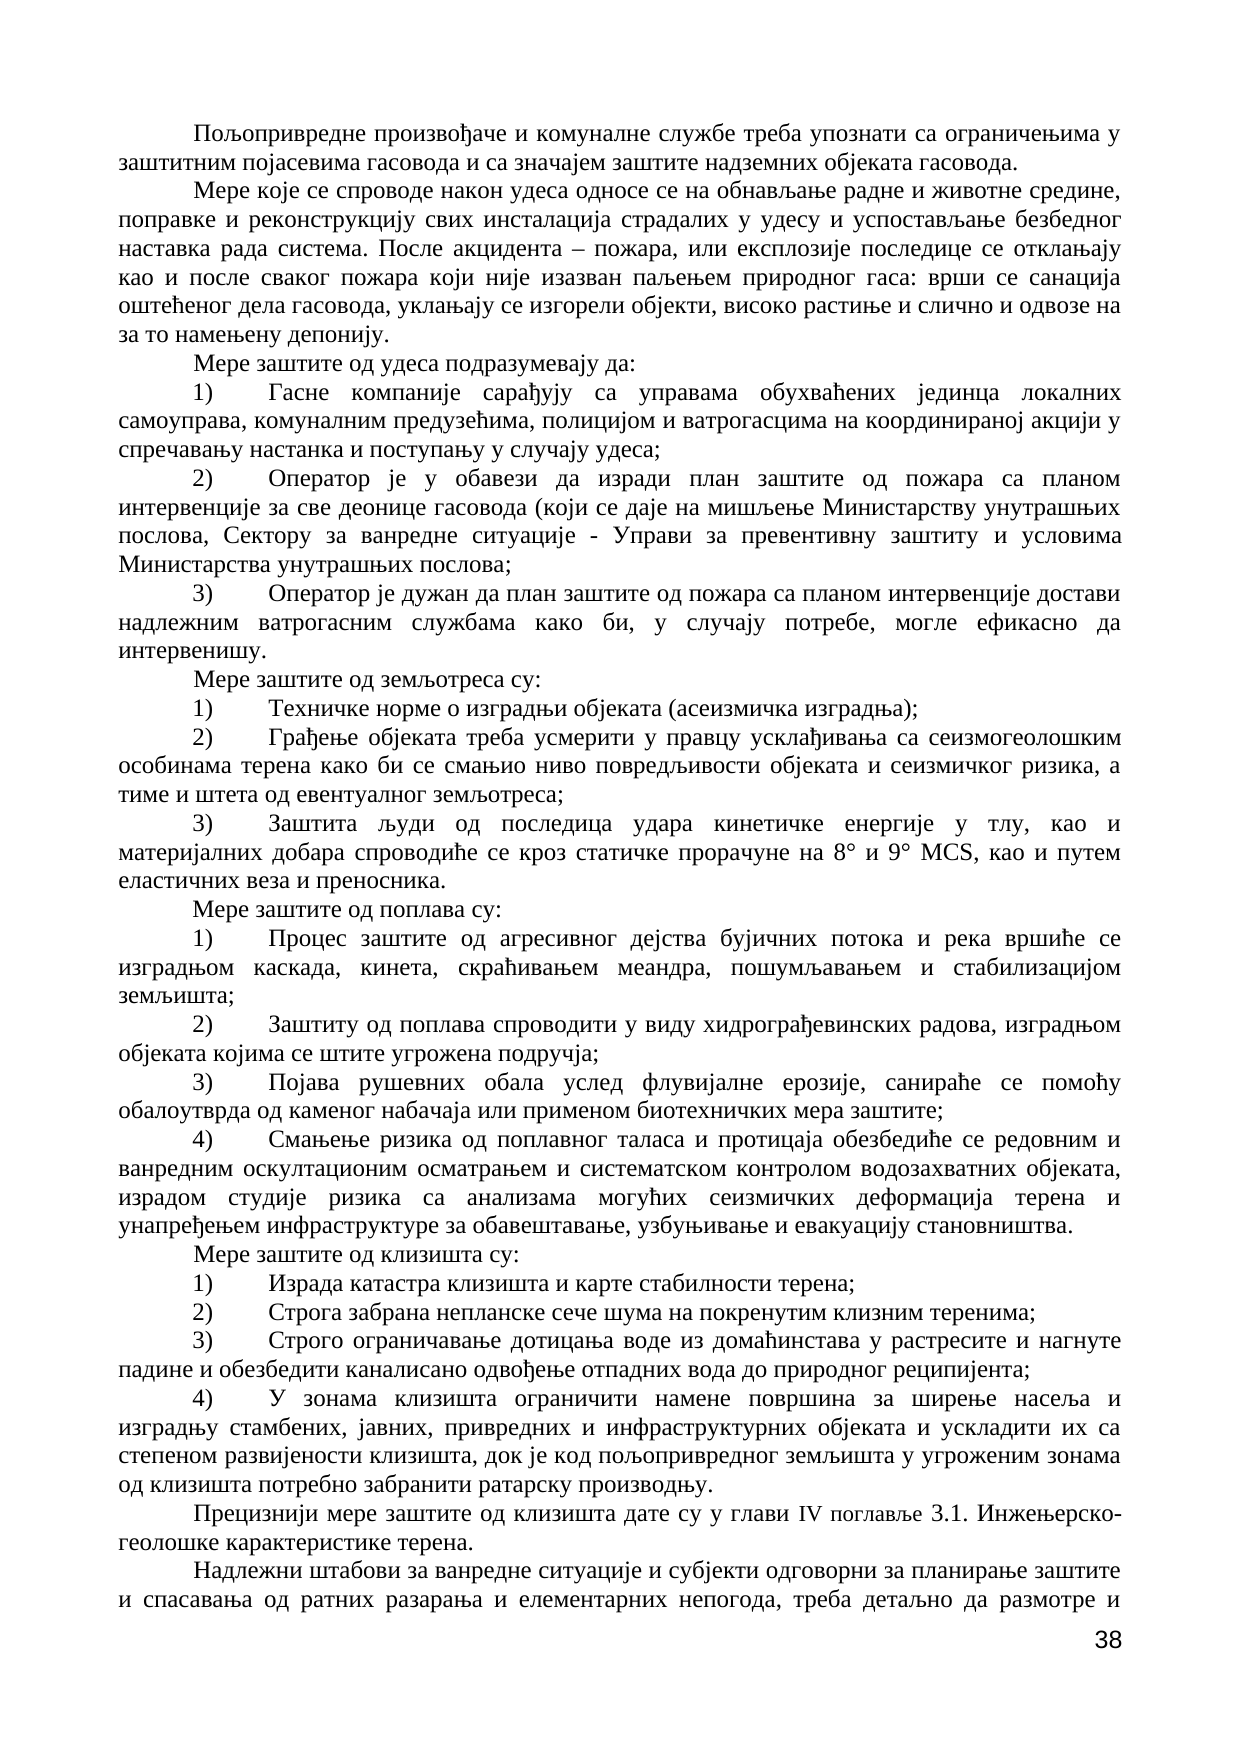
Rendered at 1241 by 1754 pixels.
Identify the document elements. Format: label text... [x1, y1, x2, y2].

list Процес заштите од агресивног дејства бујичних потока и река вршиће се изградњом каскада, кинета, скраћивањем меандра, пошумљавањем и стабилизацијом земљишта; [118, 923, 1122, 1009]
text Мере заштите од земљотреса су: [118, 664, 1122, 693]
text Мере заштите од удеса подразумевају да: [118, 348, 1122, 377]
list Оператор је дужан да план заштите од пожара са планом интервенције достави надлежним ватрогасним службама како би, у случају потребе, могле ефикасно да интервенишу. [118, 578, 1122, 664]
list Техничке норме о изградњи објеката (асеизмичка изградња); [118, 693, 1122, 722]
text Прецизнији мере заштите од клизишта дате су у глави IV поглавље 3.1. Инжењерско-геолошке карактеристике терена. [118, 1498, 1122, 1556]
list Грађење објеката треба усмерити у правцу усклађивања са сеизмогеолошким особинама терена како би се смањио ниво повредљивости објеката и сеизмичког ризика, а тиме и штета од евентуалног земљотреса; [118, 722, 1122, 808]
list Оператор је у обавези да изради план заштите од пожара са планом интервенције за све деонице гасовода (који се даје на мишљење Министарству унутрашњих послова, Сектору за ванредне ситуације - Управи за превентивну заштиту и условима Министарства унутрашњих послова; [118, 463, 1122, 578]
list Гасне компаније сарађују са управама обухваћених јединца локалних самоуправа, комуналним предузећима, полицијом и ватрогасцима на координираној акцији у спречавању настанка и поступању у случају удеса; [118, 377, 1122, 463]
list Заштита људи од последица удара кинетичке енергије у тлу, као и материјалних добара спроводиће се кроз статичке прорачуне на 8° и 9° МСS, као и путем еластичних веза и преносника. [118, 808, 1122, 894]
text Мере заштите од клизишта су: [118, 1239, 1122, 1268]
text Мере заштите од поплава су: [118, 894, 1122, 923]
list Смањење ризика од поплавног таласа и протицаја обезбедиће се редовним и ванредним оскултационим осматрањем и систематском контролом водозахватних објеката, израдом студије ризика са анализама могућих сеизмичких деформација терена и унапређењем инфраструктуре за обавештавање, узбуњивање и евакуацију становништва. [118, 1124, 1122, 1239]
list У зонама клизишта ограничити намене површина за ширење насеља и изградњу стамбених, јавних, привредних и инфраструктурних објеката и ускладити их са степеном развијености клизишта, док је код пољопривредног земљишта у угроженим зонама од клизишта потребно забранити ратарску производњу. [118, 1383, 1122, 1498]
list Строго ограничавање дотицања воде из домаћинстава у растресите и нагнуте падине и обезбедити каналисано одвођење отпадних вода до природног реципијента; [118, 1326, 1122, 1383]
list Појава рушевних обала услед флувијалне ерозије, санираће се помоћу обалоутврда од каменог набачаја или применом биотехничких мера заштите; [118, 1067, 1122, 1124]
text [118, 1556, 1122, 1613]
list Израда катастра клизишта и карте стабилности терена; [118, 1268, 1122, 1297]
text Мере које се спроводе након удеса односе се на обнављање радне и животне средине, поправке и реконструкцију свих инсталација страдалих у удесу и успостављање безбедног наставка рада система. После акцидента – пожара, или експлозије последице се отклањају као и после сваког пожара који није изазван паљењем природног гаса: врши се санација оштећеног дела гасовода, уклањају се изгорели објекти, високо растиње и слично и одвозе на за то намењену депонију. [118, 176, 1122, 348]
list Строга забрана непланске сече шума на покренутим клизним теренима; [118, 1297, 1122, 1326]
list Заштиту од поплава спроводити у виду хидрограђевинских радова, изградњом објеката којима се штите угрожена подручја; [118, 1009, 1122, 1067]
text Пољопривредне произвођаче и комуналне службе треба упознати са ограничењима у заштитним појасевима гасовода и са значајем заштите надземних објеката гасовода. [118, 118, 1122, 176]
